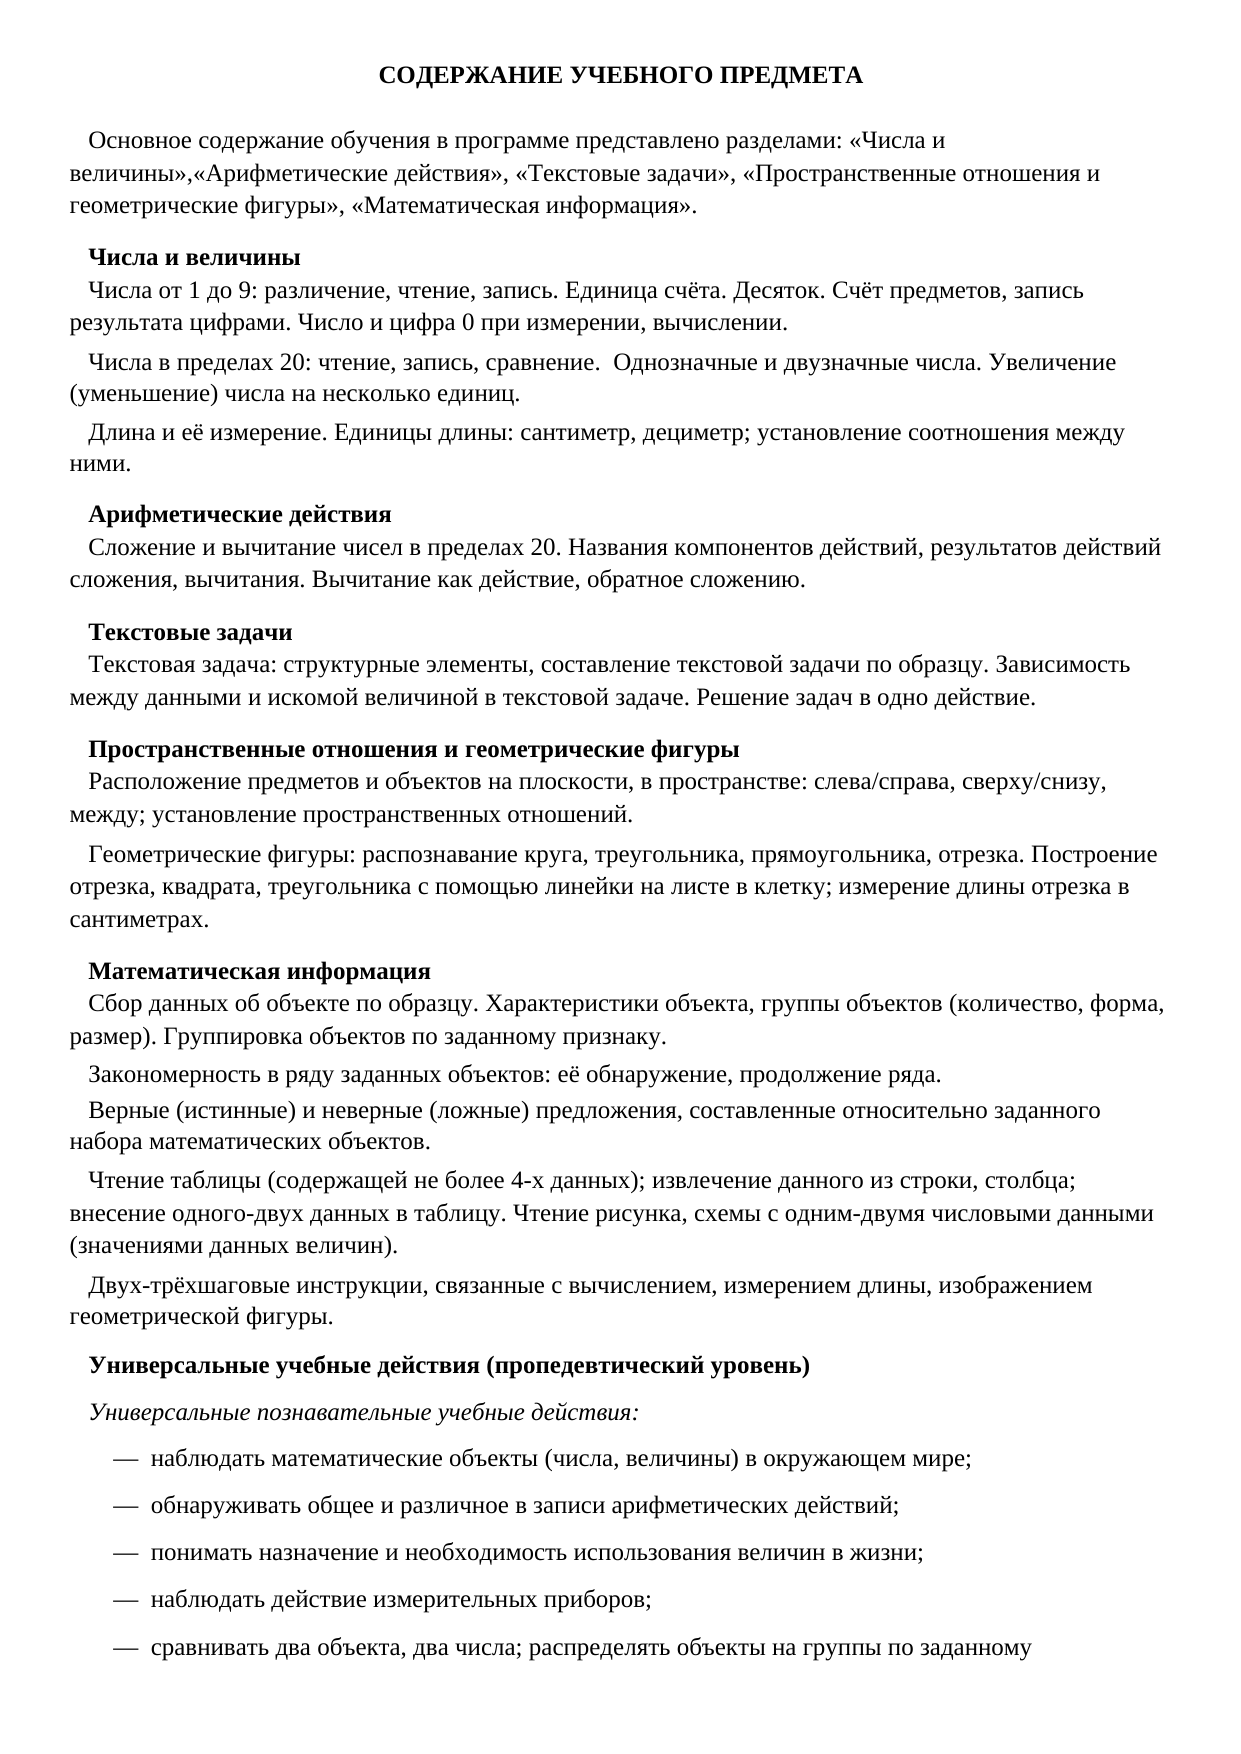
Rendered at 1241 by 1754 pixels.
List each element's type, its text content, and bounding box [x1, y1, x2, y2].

text Универсальные учебные действия (пропедевтический уровень) [88, 1352, 1172, 1379]
text СОДЕРЖАНИЕ УЧЕБНОГО ПРЕДМЕТА [69, 62, 1172, 89]
text — наблюдать действие измерительных приборов; [113, 1586, 1172, 1613]
text Арифметические действия Сложение и вычитание чисел в пределах 20. Названия компонентов действий, результатов действий сложения, вычитания. Вычитание как действие, обратное сложению. [69, 499, 1172, 593]
text Геометрические фигуры: распознавание круга, треугольника, прямоугольника, отрезка. Построение отрезка, квадрата, треугольника с помощью линейки на листе в клетку; измерение длины отрезка в сантиметрах. [69, 839, 1172, 932]
text Чтение таблицы (содержащей не более 4-х данных); извлечение данного из строки, столбца; внесение одного-двух данных в таблицу. Чтение рисунка, схемы с одним-двумя числовыми данными (значениями данных величин). [69, 1165, 1157, 1259]
text Основное содержание обучения в программе представлено разделами: «Числа и величины»,«Арифметические действия», «Текстовые задачи», «Пространственные отношения и геометрические фигуры», «Математическая информация». [69, 125, 1157, 219]
text Универсальные познавательные учебные действия: [88, 1399, 1172, 1426]
text Математическая информация Сбор данных об объекте по образцу. Характеристики объекта, группы объектов (количество, форма, размер). Группировка объектов по заданному признаку. [69, 956, 1172, 1050]
text Верные (истинные) и неверные (ложные) предложения, составленные относительно заданного набора математических объектов. [69, 1095, 1112, 1155]
text — сравнивать два объекта, два числа; распределять объекты на группы по заданному [113, 1633, 1172, 1661]
text — обнаруживать общее и различное в записи арифметических действий; [113, 1492, 1172, 1519]
text Числа в пределах 20: чтение, запись, сравнение. Однозначные и двузначные числа. Увеличение (уменьшение) числа на несколько единиц. [69, 347, 1127, 407]
text — наблюдать математические объекты (числа, величины) в окружающем мире; [113, 1445, 1172, 1472]
text Длина и её измерение. Единицы длины: сантиметр, дециметр; установление соотношения между ними. [69, 417, 1127, 477]
text Числа и величины Числа от 1 до 9: различение, чтение, запись. Единица счёта. Десяток. Счёт предметов, запись результата цифрами. Число и цифра 0 при измерении, вычислении. [69, 242, 1097, 336]
text — понимать назначение и необходимость использования величин в жизни; [113, 1539, 1172, 1566]
text Текстовые задачи Текстовая задача: структурные элементы, составление текстовой задачи по образцу. Зависимость между данными и искомой величиной в текстовой задаче. Решение задач в одно действие. [69, 617, 1142, 711]
text Закономерность в ряду заданных объектов: её обнаружение, продолжение ряда. [88, 1061, 1172, 1088]
text Двух-трёхшаговые инструкции, связанные с вычислением, измерением длины, изображением геометрической фигуры. [69, 1270, 1097, 1330]
text Пространственные отношения и геометрические фигуры Расположение предметов и объектов на плоскости, в пространстве: слева/справа, сверху/снизу, между; установление пространственных отношений. [69, 734, 1112, 828]
